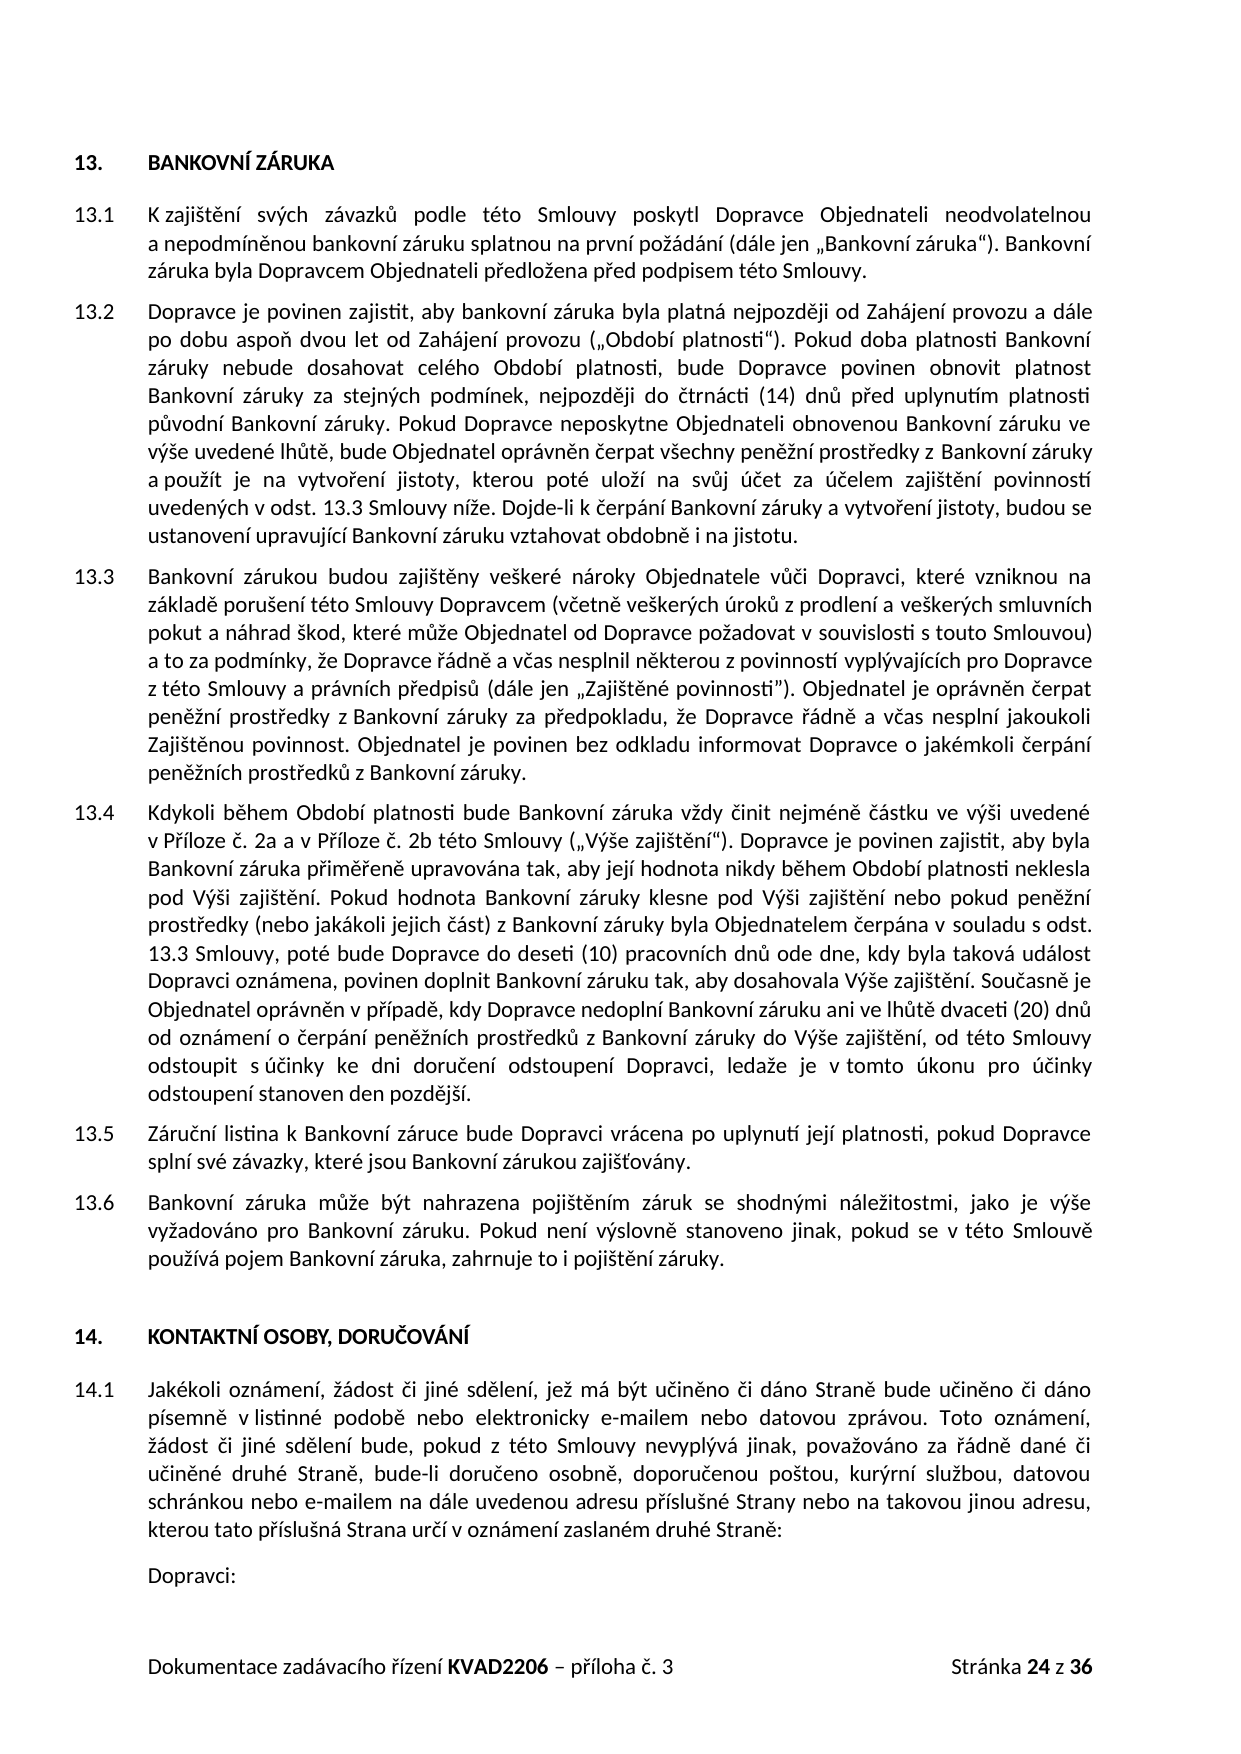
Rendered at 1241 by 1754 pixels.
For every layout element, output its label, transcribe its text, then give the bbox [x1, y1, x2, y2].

text Záruční listina k Bankovní záruce bude Dopravci vrácena po uplynutí její platnosti, pokud Dopravce splní své závazky, které jsou Bankovní zárukou zajišťovány. [74, 1119, 1093, 1175]
text Dopravce je povinen zajistit, aby bankovní záruka byla platná nejpozději od Zahájení provozu a dále po dobu aspoň dvou let od Zahájení provozu („Období platnosti“). Pokud doba platnosti Bankovní záruky nebude dosahovat celého Období platnosti, bude Dopravce povinen obnovit platnost Bankovní záruky za stejných podmínek, nejpozději do čtrnácti (14) dnů před uplynutím platnosti původní Bankovní záruky. Pokud Dopravce neposkytne Objednateli obnovenou Bankovní záruku ve výše uvedené lhůtě, bude Objednatel oprávněn čerpat všechny peněžní prostředky z Bankovní záruky a použít je na vytvoření jistoty, kterou poté uloží na svůj účet za účelem zajištění povinností uvedených v odst. 13.3 Smlouvy níže. Dojde-li k čerpání Bankovní záruky a vytvoření jistoty, budou se ustanovení upravující Bankovní záruku vztahovat obdobně i na jistotu. [74, 297, 1093, 549]
list Dopravci: [148, 1556, 1093, 1589]
subtitle Bankovní záruka [74, 148, 1093, 176]
subtitle Kontaktní osoby, doručování [74, 1322, 1093, 1350]
text Bankovní záruka může být nahrazena pojištěním záruk se shodnými náležitostmi, jako je výše vyžadováno pro Bankovní záruku. Pokud není výslovně stanoveno jinak, pokud se v této Smlouvě používá pojem Bankovní záruka, zahrnuje to i pojištění záruky. [74, 1188, 1093, 1272]
text Kdykoli během Období platnosti bude Bankovní záruka vždy činit nejméně částku ve výši uvedené v Příloze č. 2a a v Příloze č. 2b této Smlouvy („Výše zajištění“). Dopravce je povinen zajistit, aby byla Bankovní záruka přiměřeně upravována tak, aby její hodnota nikdy během Období platnosti neklesla pod Výši zajištění. Pokud hodnota Bankovní záruky klesne pod Výši zajištění nebo pokud peněžní prostředky (nebo jakákoli jejich část) z Bankovní záruky byla Objednatelem čerpána v souladu s odst. 13.3 Smlouvy, poté bude Dopravce do deseti (10) pracovních dnů ode dne, kdy byla taková událost Dopravci oznámena, povinen doplnit Bankovní záruku tak, aby dosahovala Výše zajištění. Současně je Objednatel oprávněn v případě, kdy Dopravce nedoplní Bankovní záruku ani ve lhůtě dvaceti (20) dnů od oznámení o čerpání peněžních prostředků z Bankovní záruky do Výše zajištění, od této Smlouvy odstoupit s účinky ke dni doručení odstoupení Dopravci, ledaže je v tomto úkonu pro účinky odstoupení stanoven den pozdější. [74, 798, 1093, 1107]
text K zajištění svých závazků podle této Smlouvy poskytl Dopravce Objednateli neodvolatelnou a nepodmíněnou bankovní záruku splatnou na první požádání (dále jen „Bankovní záruka“). Bankovní záruka byla Dopravcem Objednateli předložena před podpisem této Smlouvy. [74, 201, 1093, 285]
text Bankovní zárukou budou zajištěny veškeré nároky Objednatele vůči Dopravci, které vzniknou na základě porušení této Smlouvy Dopravcem (včetně veškerých úroků z prodlení a veškerých smluvních pokut a náhrad škod, které může Objednatel od Dopravce požadovat v souvislosti s touto Smlouvou) a to za podmínky, že Dopravce řádně a včas nesplnil některou z povinností vyplývajících pro Dopravce z této Smlouvy a právních předpisů (dále jen „Zajištěné povinnosti”). Objednatel je oprávněn čerpat peněžní prostředky z Bankovní záruky za předpokladu, že Dopravce řádně a včas nesplní jakoukoli Zajištěnou povinnost. Objednatel je povinen bez odkladu informovat Dopravce o jakémkoli čerpání peněžních prostředků z Bankovní záruky. [74, 562, 1093, 786]
text Jakékoli oznámení, žádost či jiné sdělení, jež má být učiněno či dáno Straně bude učiněno či dáno písemně v listinné podobě nebo elektronicky e-mailem nebo datovou zprávou. Toto oznámení, žádost či jiné sdělení bude, pokud z této Smlouvy nevyplývá jinak, považováno za řádně dané či učiněné druhé Straně, bude-li doručeno osobně, doporučenou poštou, kurýrní službou, datovou schránkou nebo e-mailem na dále uvedenou adresu příslušné Strany nebo na takovou jinou adresu, kterou tato příslušná Strana určí v oznámení zaslaném druhé Straně: [74, 1375, 1093, 1543]
